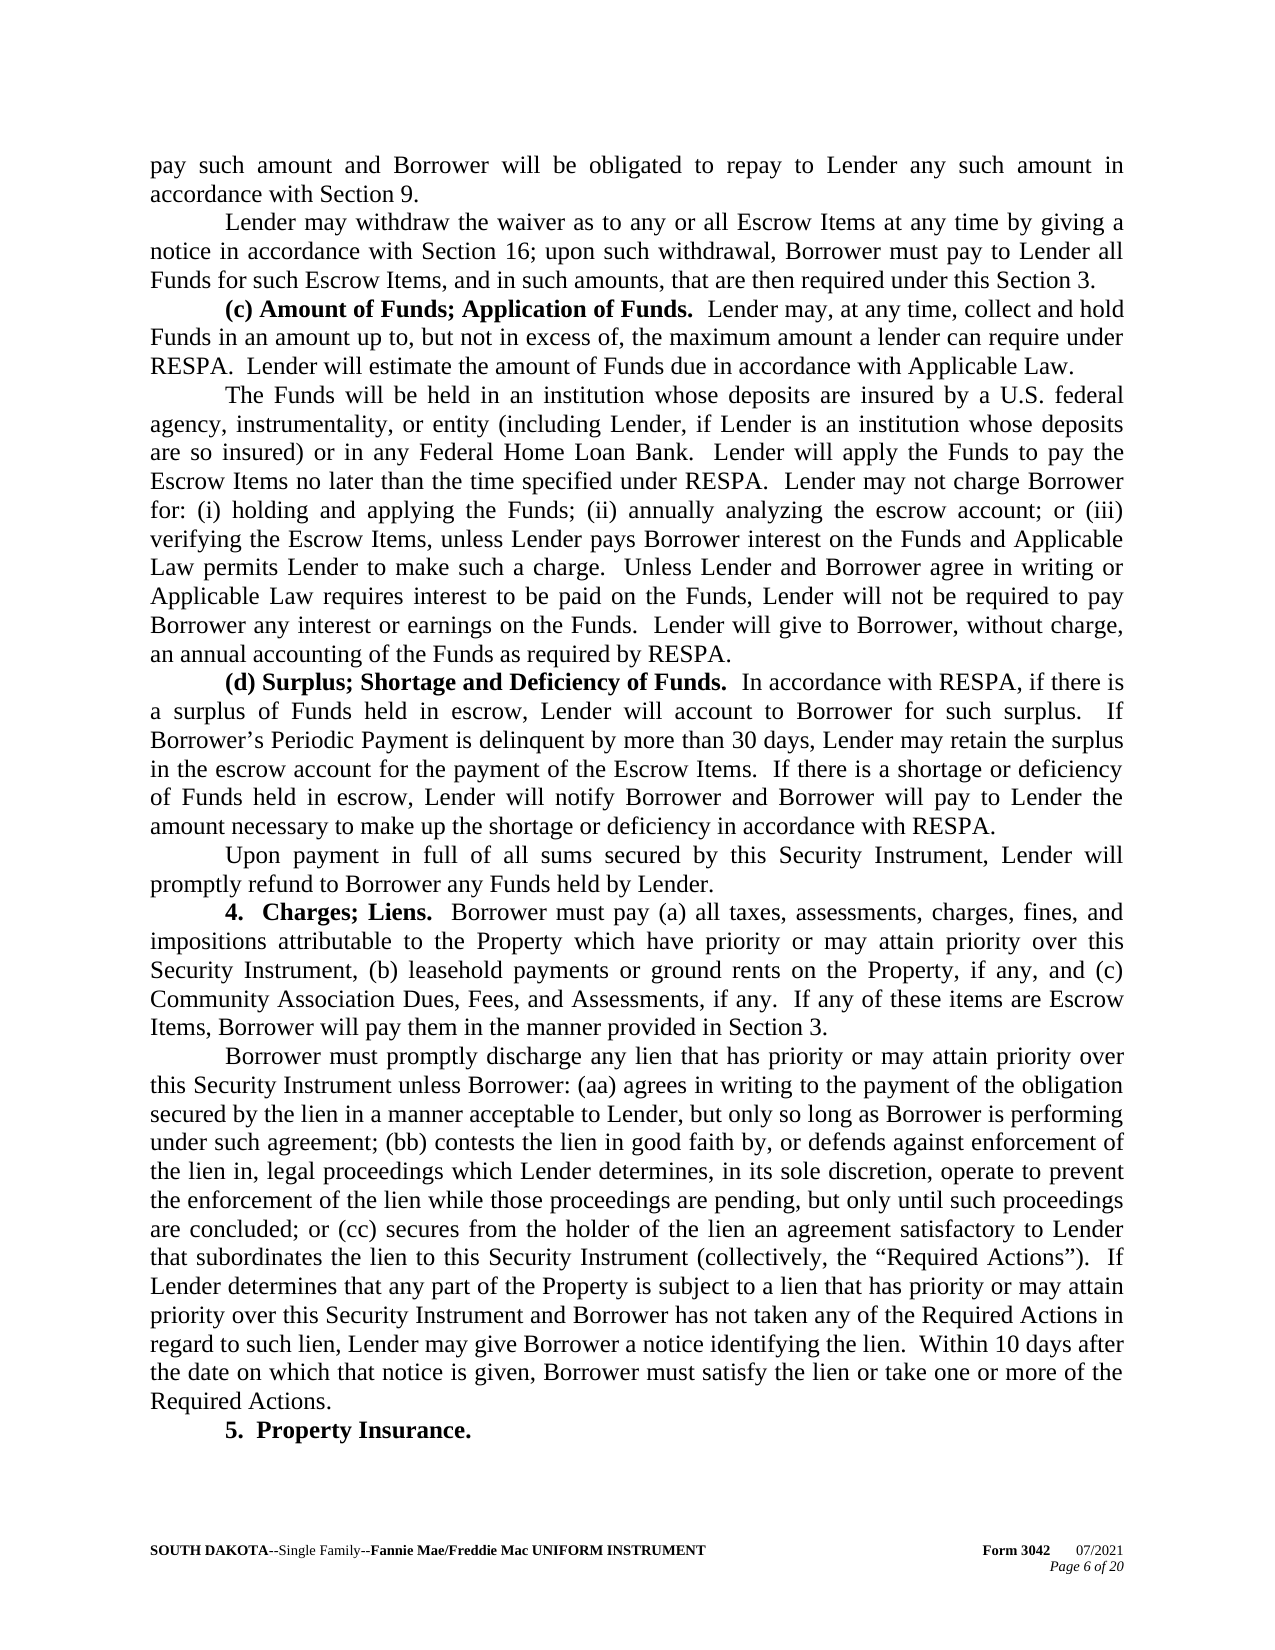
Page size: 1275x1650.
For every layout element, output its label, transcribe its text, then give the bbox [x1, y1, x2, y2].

text 5. Property Insurance. [150, 1415, 1125, 1444]
text (d) Surplus; Shortage and Deficiency of Funds. In accordance with RESPA, if there is a surplus of Funds held in escrow, Lender will account to Borrower for such surplus. If Borrower’s Periodic Payment is delinquent by more than 30 days, Lender may retain the surplus in the escrow account for the payment of the Escrow Items. If there is a shortage or deficiency of Funds held in escrow, Lender will notify Borrower and Borrower will pay to Lender the amount necessary to make up the shortage or deficiency in accordance with RESPA. [150, 667, 1125, 840]
text Borrower must promptly discharge any lien that has priority or may attain priority over this Security Instrument unless Borrower: (aa) agrees in writing to the payment of the obligation secured by the lien in a manner acceptable to Lender, but only so long as Borrower is performing under such agreement; (bb) contests the lien in good faith by, or defends against enforcement of the lien in, legal proceedings which Lender determines, in its sole discretion, operate to prevent the enforcement of the lien while those proceedings are pending, but only until such proceedings are concluded; or (cc) secures from the holder of the lien an agreement satisfactory to Lender that subordinates the lien to this Security Instrument (collectively, the “Required Actions”). If Lender determines that any part of the Property is subject to a lien that has priority or may attain priority over this Security Instrument and Borrower has not taken any of the Required Actions in regard to such lien, Lender may give Borrower a notice identifying the lien. Within 10 days after the date on which that notice is given, Borrower must satisfy the lien or take one or more of the Required Actions. [150, 1041, 1125, 1415]
text The Funds will be held in an institution whose deposits are insured by a U.S. federal agency, instrumentality, or entity (including Lender, if Lender is an institution whose deposits are so insured) or in any Federal Home Loan Bank. Lender will apply the Funds to pay the Escrow Items no later than the time specified under RESPA. Lender may not charge Borrower for: (i) holding and applying the Funds; (ii) annually analyzing the escrow account; or (iii) verifying the Escrow Items, unless Lender pays Borrower interest on the Funds and Applicable Law permits Lender to make such a charge. Unless Lender and Borrower agree in writing or Applicable Law requires interest to be paid on the Funds, Lender will not be required to pay Borrower any interest or earnings on the Funds. Lender will give to Borrower, without charge, an annual accounting of the Funds as required by RESPA. [150, 380, 1125, 667]
text Upon payment in full of all sums secured by this Security Instrument, Lender will promptly refund to Borrower any Funds held by Lender. [150, 840, 1125, 897]
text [150, 150, 1125, 207]
text 4. Charges; Liens. Borrower must pay (a) all taxes, assessments, charges, fines, and impositions attributable to the Property which have priority or may attain priority over this Security Instrument, (b) leasehold payments or ground rents on the Property, if any, and (c) Community Association Dues, Fees, and Assessments, if any. If any of these items are Escrow Items, Borrower will pay them in the manner provided in Section 3. [150, 897, 1125, 1041]
text Lender may withdraw the waiver as to any or all Escrow Items at any time by giving a notice in accordance with Section 16; upon such withdrawal, Borrower must pay to Lender all Funds for such Escrow Items, and in such amounts, that are then required under this Section 3. [150, 207, 1125, 294]
text (c) Amount of Funds; Application of Funds. Lender may, at any time, collect and hold Funds in an amount up to, but not in excess of, the maximum amount a lender can require under RESPA. Lender will estimate the amount of Funds due in accordance with Applicable Law. [150, 294, 1125, 380]
